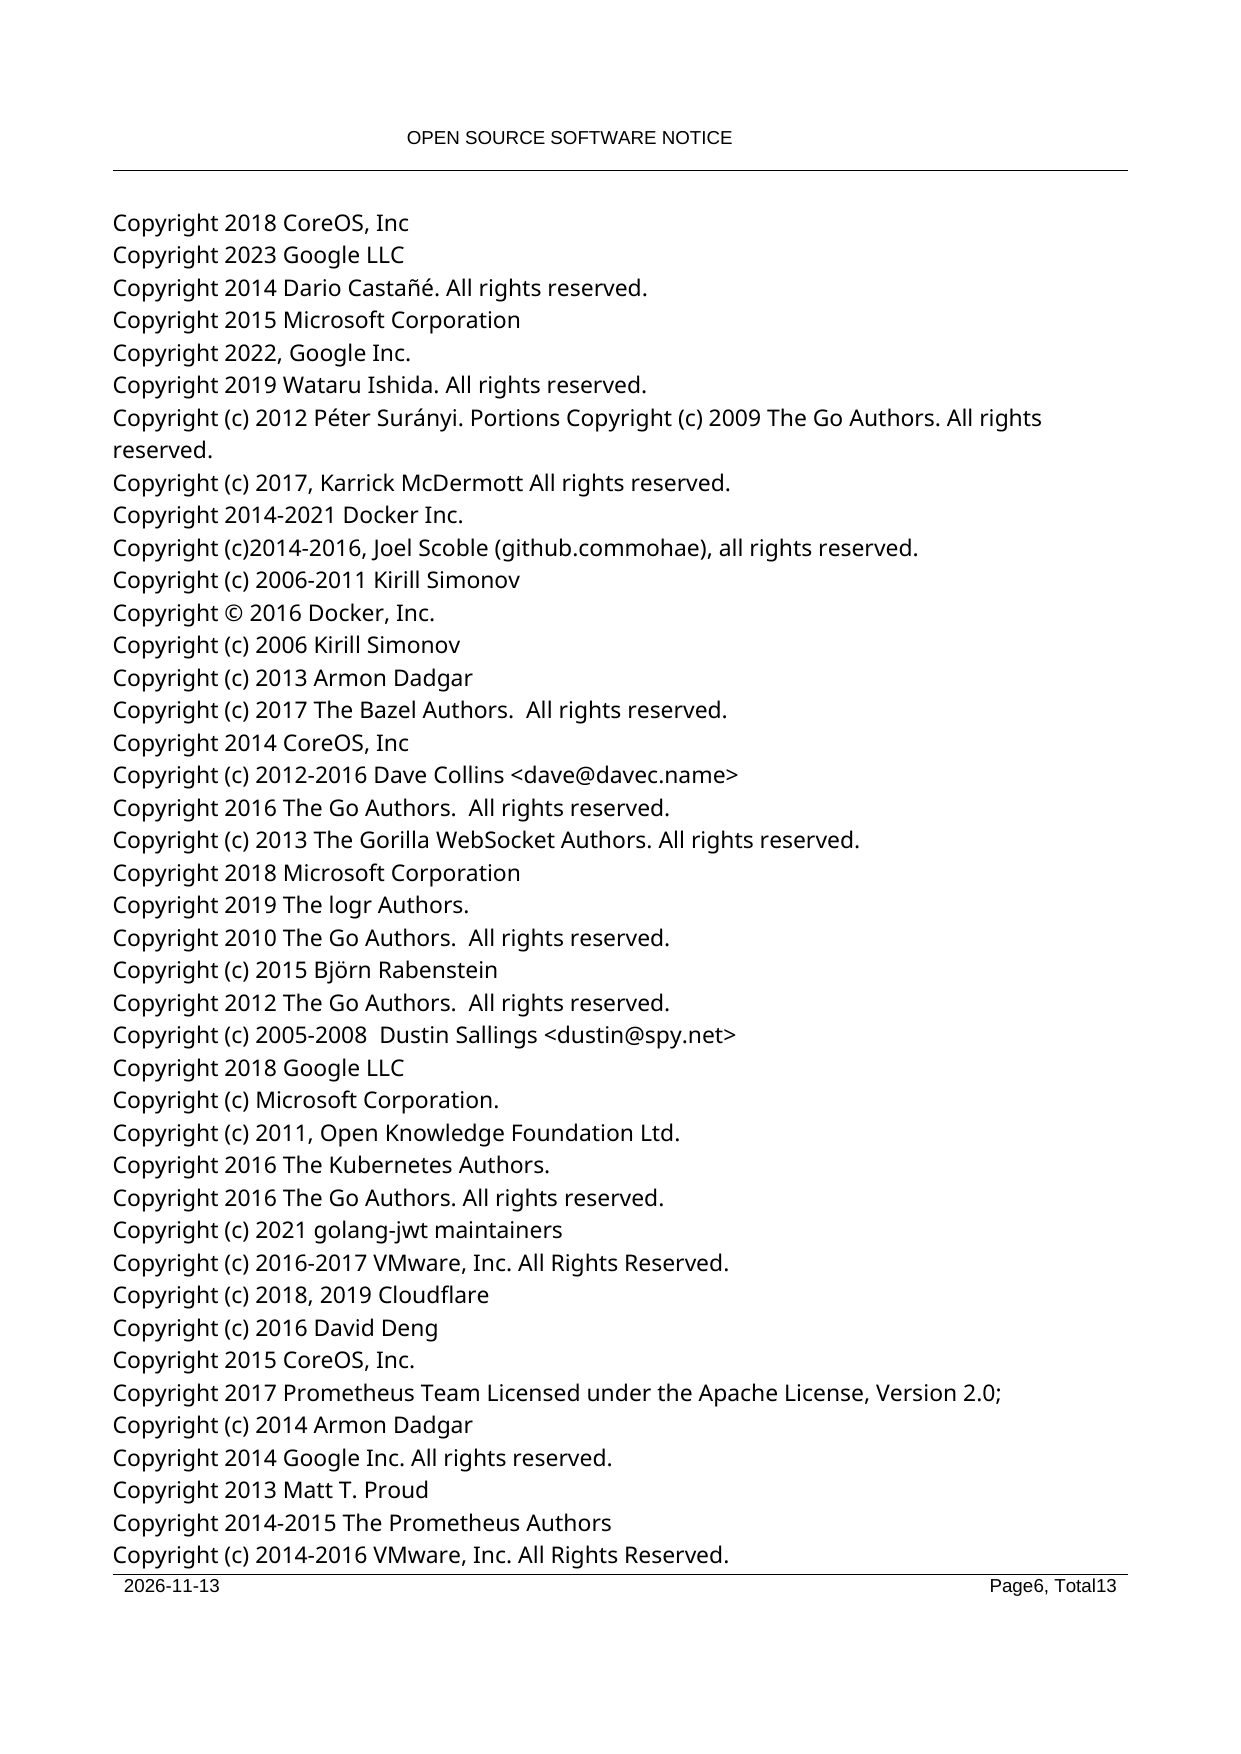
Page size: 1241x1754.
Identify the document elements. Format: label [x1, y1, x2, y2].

text [112, 206, 1128, 1571]
